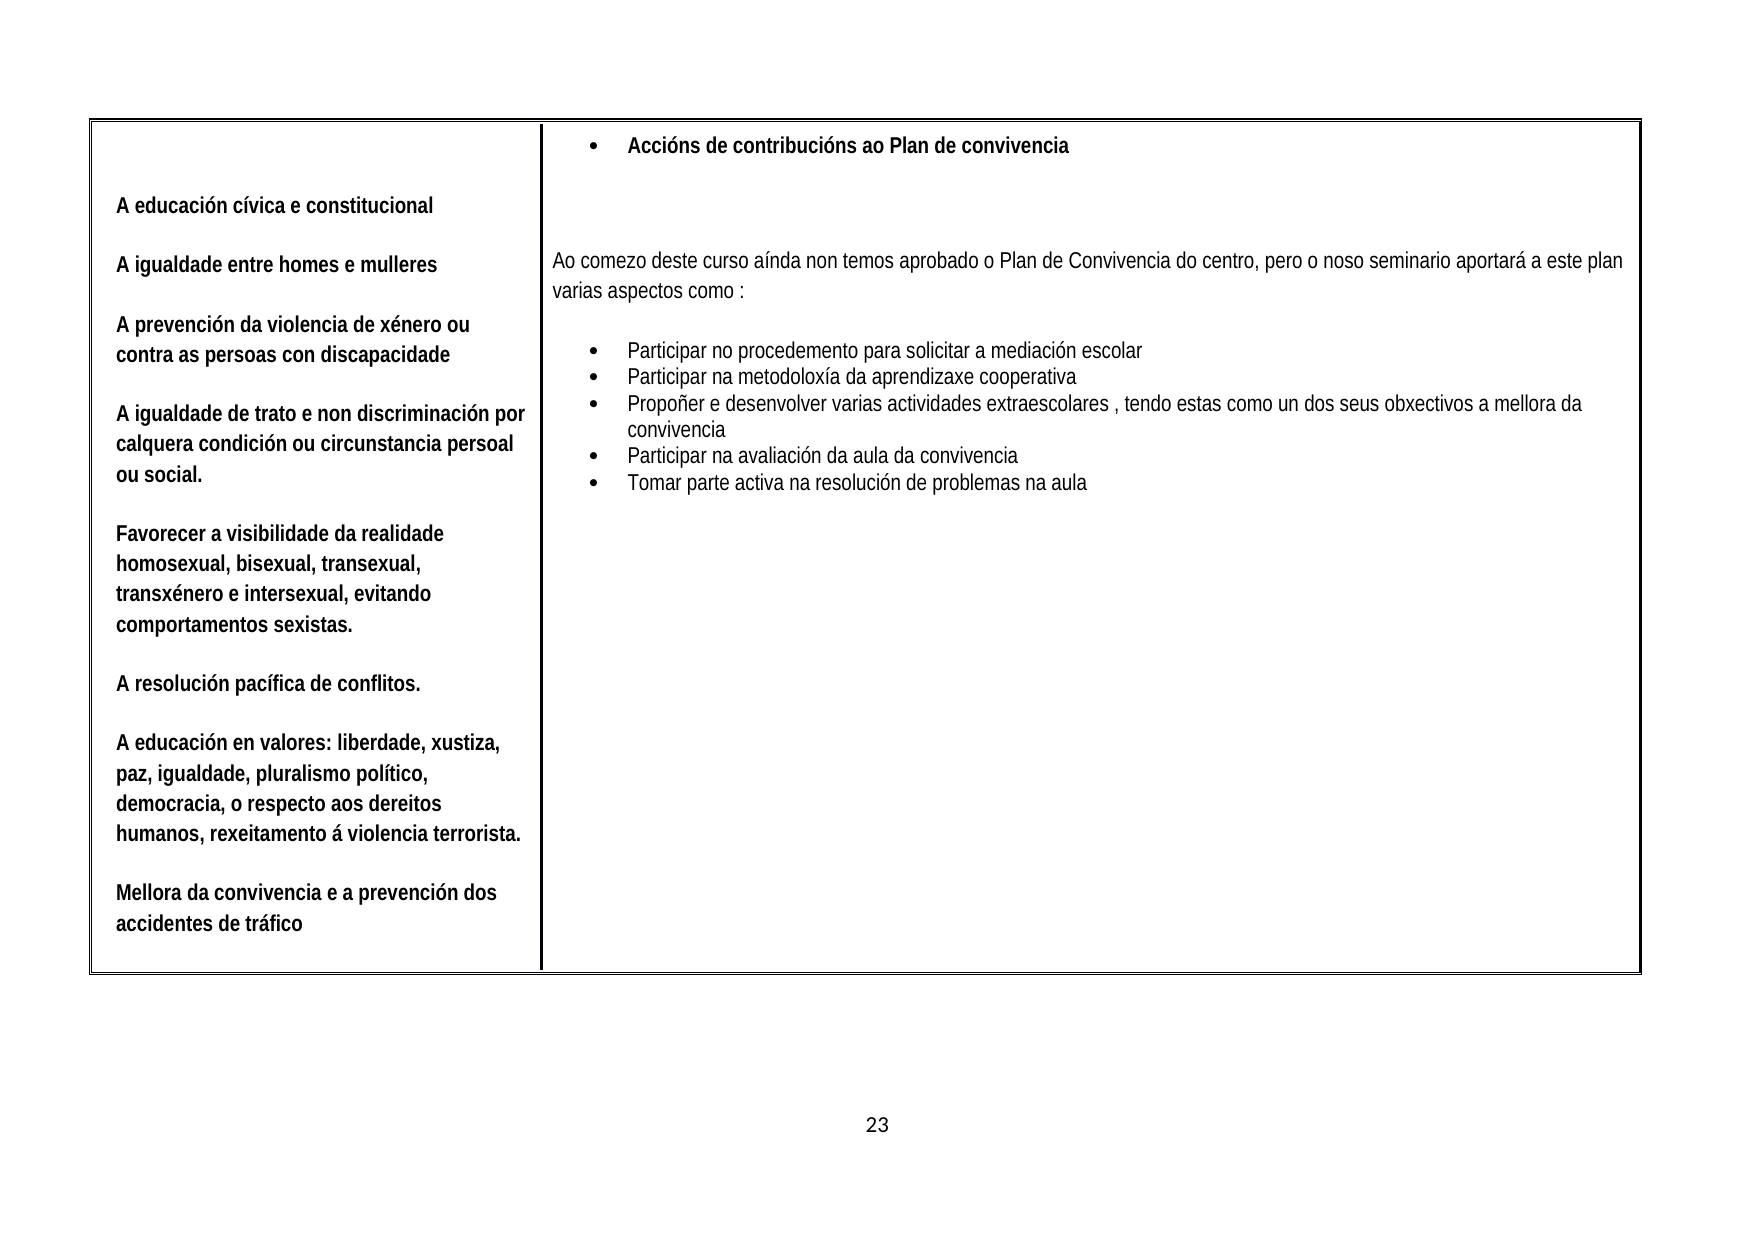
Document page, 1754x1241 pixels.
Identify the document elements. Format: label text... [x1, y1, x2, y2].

table_cell Accións de contribucións ao Plan de convivencia Ao comezo deste curso aínda non temos aprobado o Plan de Convivencia do centro, pero o noso seminario aportará a este plan varias aspectos como : Participar no procedemento para solicitar a mediación escolar Participar na metodoloxía da aprendizaxe cooperativa Propoñer e desenvolver varias actividades extraescolares , tendo estas como un dos seus obxectivos a mellora da convivencia Participar na avaliación da aula da convivencia Tomar parte activa na resolución de problemas na aula [541, 122, 1639, 971]
table_cell A educación cívica e constitucional A igualdade entre homes e mulleres A prevención da violencia de xénero ou contra as persoas con discapacidade A igualdade de trato e non discriminación por calquera condición ou circunstancia persoal ou social. Favorecer a visibilidade da realidade homosexual, bisexual, transexual, transxénero e intersexual, evitando comportamentos sexistas. A resolución pacífica de conflitos. A educación en valores: liberdade, xustiza, paz, igualdade, pluralismo político, democracia, o respecto aos dereitos humanos, rexeitamento á violencia terrorista. Mellora da convivencia e a prevención dos accidentes de tráfico [92, 122, 541, 971]
